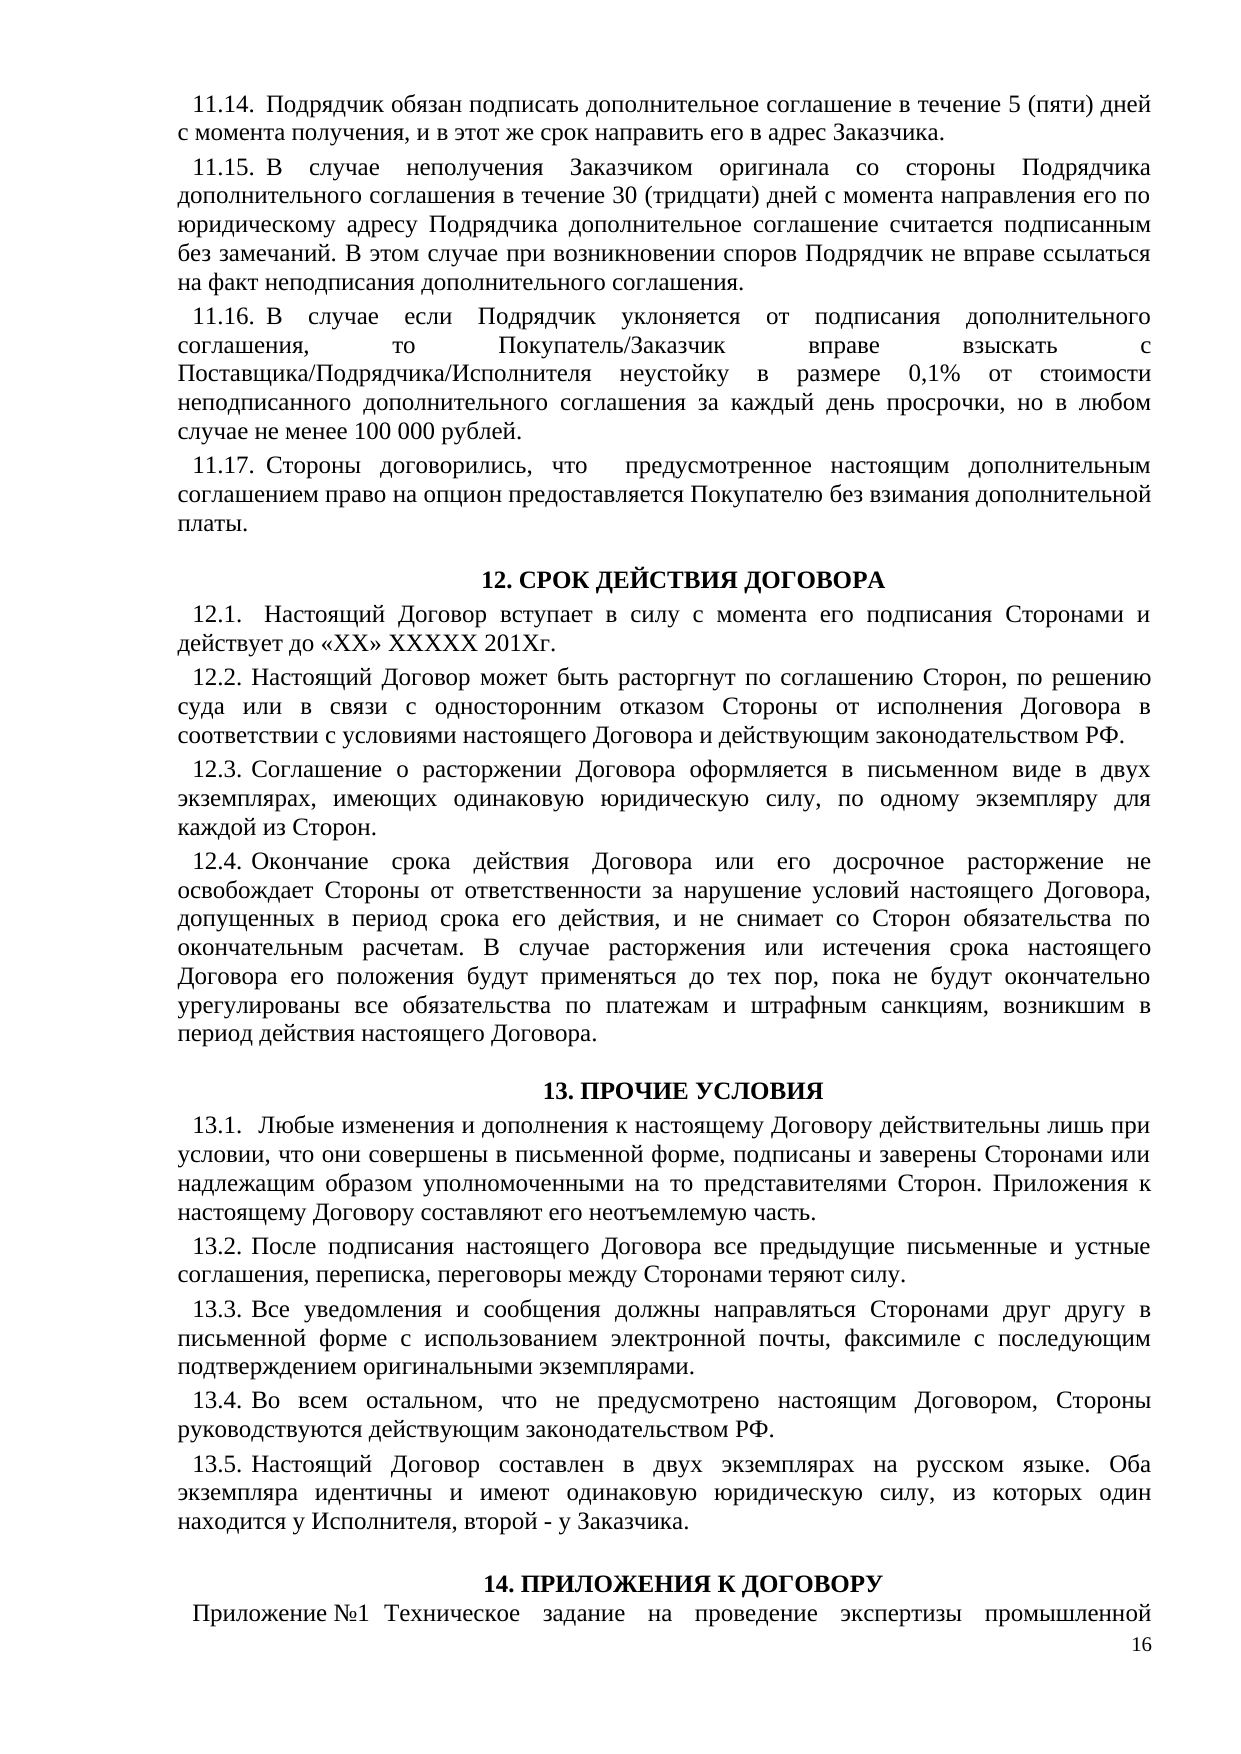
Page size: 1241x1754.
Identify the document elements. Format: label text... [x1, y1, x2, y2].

list Во всем остальном, что не предусмотрено настоящим Договором, Стороны руководствуются действующим законодательством РФ. [177, 1386, 1152, 1443]
list После подписания настоящего Договора все предыдущие письменные и устные соглашения, переписка, переговоры между Сторонами теряют силу. [177, 1231, 1152, 1288]
list Окончание срока действия Договора или его досрочное расторжение не освобождает Стороны от ответственности за нарушение условий настоящего Договора, допущенных в период срока его действия, и не снимает со Сторон обязательства по окончательным расчетам. В случае расторжения или истечения срока настоящего Договора его положения будут применяться до тех пор, пока не будут окончательно урегулированы все обязательства по платежам и штрафным санкциям, возникшим в период действия настоящего Договора. [177, 846, 1152, 1047]
list В случае если Подрядчик уклоняется от подписания дополнительного соглашения, то Покупатель/Заказчик вправе взыскать с Поставщика/Подрядчика/Исполнителя неустойку в размере 0,1% от стоимости неподписанного дополнительного соглашения за каждый день просрочки, но в любом случае не менее 100 000 рублей. [177, 301, 1152, 445]
list Стороны договорились, что предусмотренное настоящим дополнительным соглашением право на опцион предоставляется Покупателю без взимания дополнительной платы. [177, 450, 1152, 536]
list Соглашение о расторжении Договора оформляется в письменном виде в двух экземплярах, имеющих одинаковую юридическую силу, по одному экземпляру для каждой из Сторон. [177, 754, 1152, 841]
list СРОК ДЕЙСТВИЯ ДОГОВОРА [215, 565, 1152, 594]
list ПРИЛОЖЕНИЯ К ДОГОВОРУ [215, 1569, 1152, 1598]
list Все уведомления и сообщения должны направляться Сторонами друг другу в письменной форме с использованием электронной почты, факсимиле с последующим подтверждением оригинальными экземплярами. [177, 1294, 1152, 1380]
list Настоящий Договор составлен в двух экземплярах на русском языке. Оба экземпляра идентичны и имеют одинаковую юридическую силу, из которых один находится у Исполнителя, второй - у Заказчика. [177, 1449, 1152, 1535]
list Настоящий Договор вступает в силу с момента его подписания Сторонами и действует до «ХХ» ХХХХХ 201Хг. [177, 599, 1152, 657]
list Любые изменения и дополнения к настоящему Договору действительны лишь при условии, что они совершены в письменной форме, подписаны и заверены Сторонами или надлежащим образом уполномоченными на то представителями Сторон. Приложения к настоящему Договору составляют его неотъемлемую часть. [177, 1110, 1152, 1225]
list В случае неполучения Заказчиком оригинала со стороны Подрядчика дополнительного соглашения в течение 30 (тридцати) дней с момента направления его по юридическому адресу Подрядчика дополнительное соглашение считается подписанным без замечаний. В этом случае при возникновении споров Подрядчик не вправе ссылаться на факт неподписания дополнительного соглашения. [177, 152, 1152, 295]
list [177, 1598, 1152, 1627]
list Настоящий Договор может быть расторгнут по соглашению Сторон, по решению суда или в связи с односторонним отказом Стороны от исполнения Договора в соответствии с условиями настоящего Договора и действующим законодательством РФ. [177, 662, 1152, 749]
list Подрядчик обязан подписать дополнительное соглашение в течение 5 (пяти) дней с момента получения, и в этот же срок направить его в адрес Заказчика. [177, 89, 1152, 146]
list ПРОЧИЕ УСЛОВИЯ [215, 1076, 1152, 1105]
